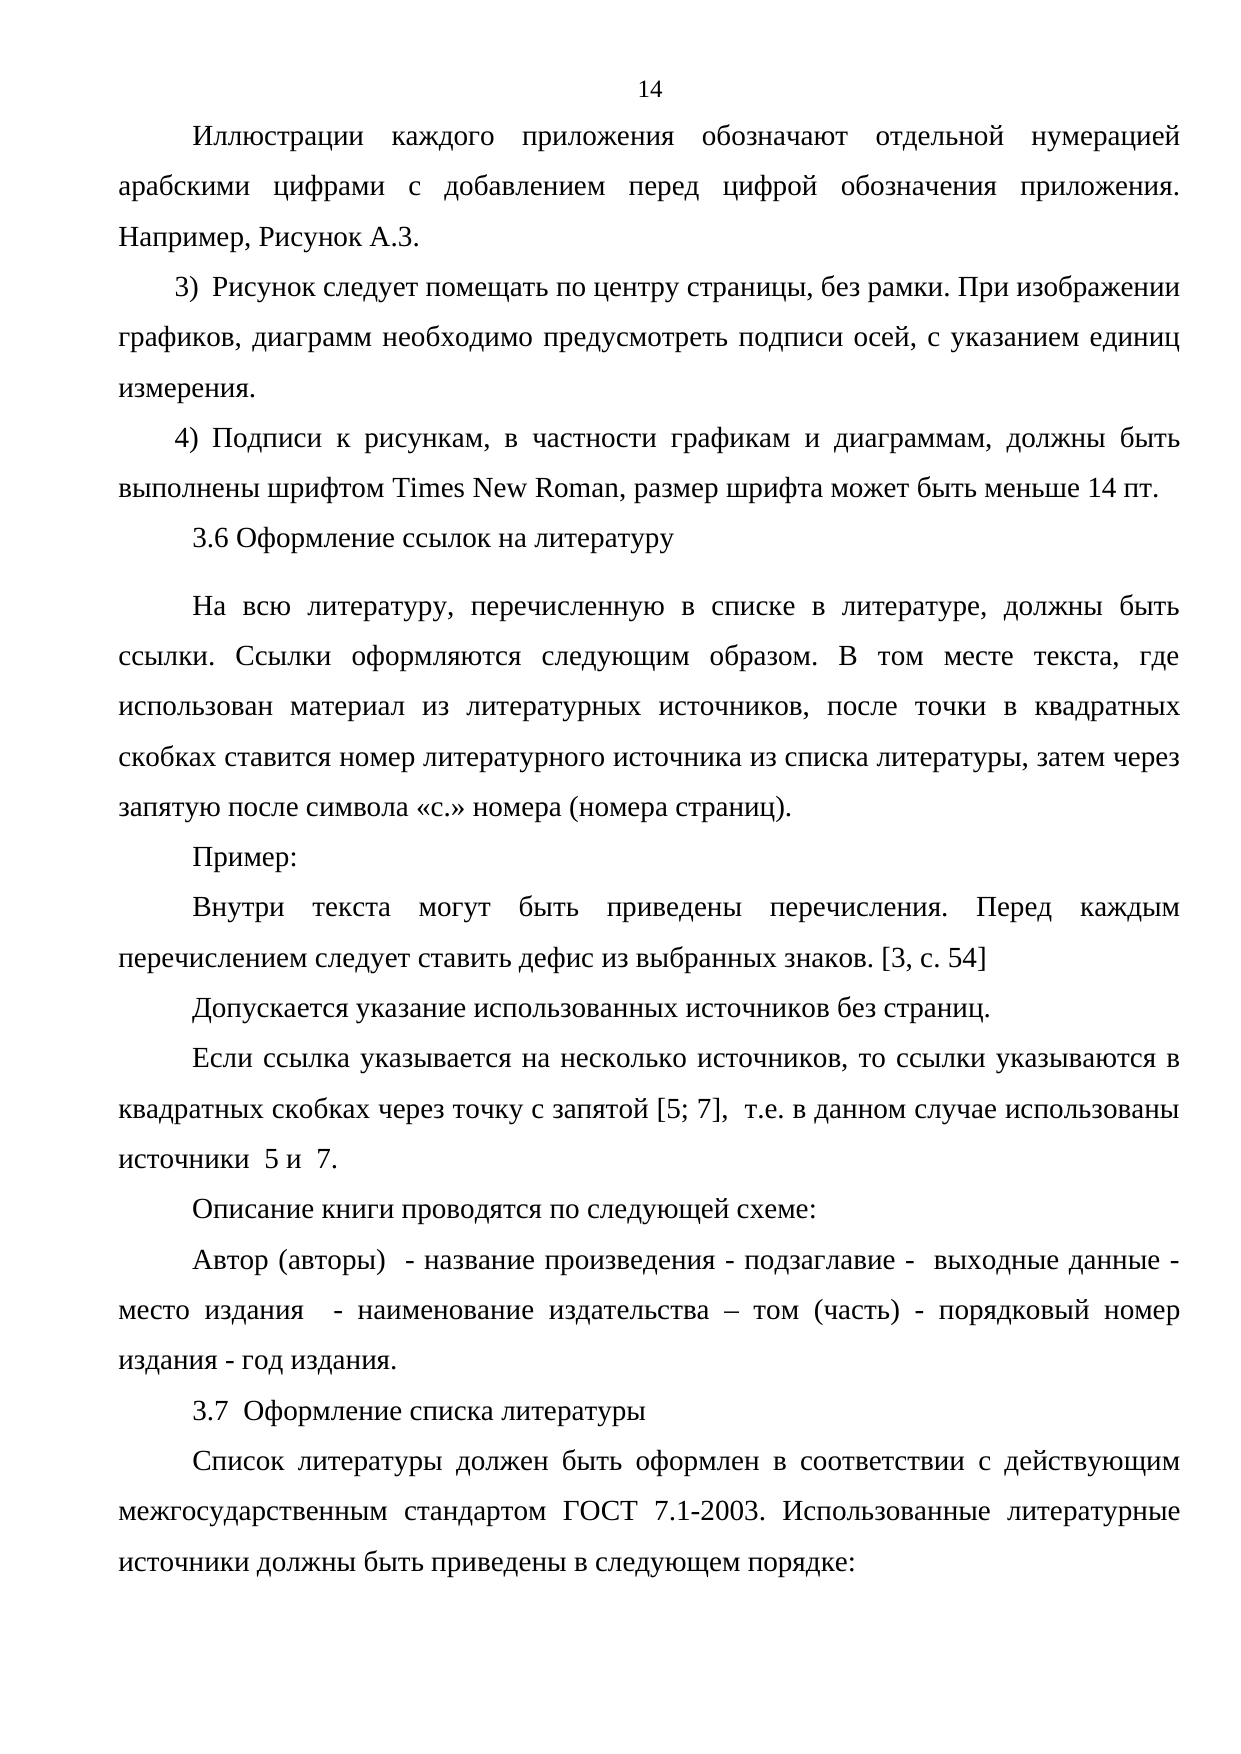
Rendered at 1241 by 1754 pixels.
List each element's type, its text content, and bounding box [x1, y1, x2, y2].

text Список литературы должен быть оформлен в соответствии с действующим межгосударственным стандартом ГОСТ 7.1-2003. Использованные литературные источники должны быть приведены в следующем порядке: [118, 1443, 1181, 1577]
list Подписи к рисункам, в частности графикам и диаграммам, должны быть выполнены шрифтом Times New Roman, размер шрифта может быть меньше 14 пт. [118, 420, 1181, 504]
text Иллюстрации каждого приложения обозначают отдельной нумерацией арабскими цифрами с добавлением перед цифрой обозначения приложения. Например, Рисунок А.3. [118, 118, 1181, 252]
list Рисунок следует помещать по центру страницы, без рамки. При изображении графиков, диаграмм необходимо предусмотреть подписи осей, с указанием единиц измерения. [118, 269, 1181, 403]
text Автор (авторы) - название произведения - подзаглавие - выходные данные - место издания - наименование издательства – том (часть) - порядковый номер издания - год издания. [118, 1242, 1181, 1376]
text Допускается указание использованных источников без страниц. [118, 990, 1181, 1024]
text Пример: [118, 839, 1181, 873]
text Внутри текста могут быть приведены перечисления. Перед каждым перечислением следует ставить дефис из выбранных знаков. [3, с. 54] [118, 889, 1181, 973]
text Описание книги проводятся по следующей схеме: [118, 1191, 1181, 1225]
subtitle 3.7 Оформление списка литературы [118, 1393, 1181, 1426]
subtitle 3.6 Оформление ссылок на литературу [118, 521, 1181, 554]
text На всю литературу, перечисленную в списке в литературе, должны быть ссылки. Ссылки оформляются следующим образом. В том месте текста, где использован материал из литературных источников, после точки в квадратных скобках ставится номер литературного источника из списка литературы, затем через запятую после символа «с.» номера (номера страниц). [118, 588, 1181, 822]
text Если ссылка указывается на несколько источников, то ссылки указываются в квадратных скобках через точку с запятой [5; 7], т.е. в данном случае использованы источники 5 и 7. [118, 1041, 1181, 1175]
